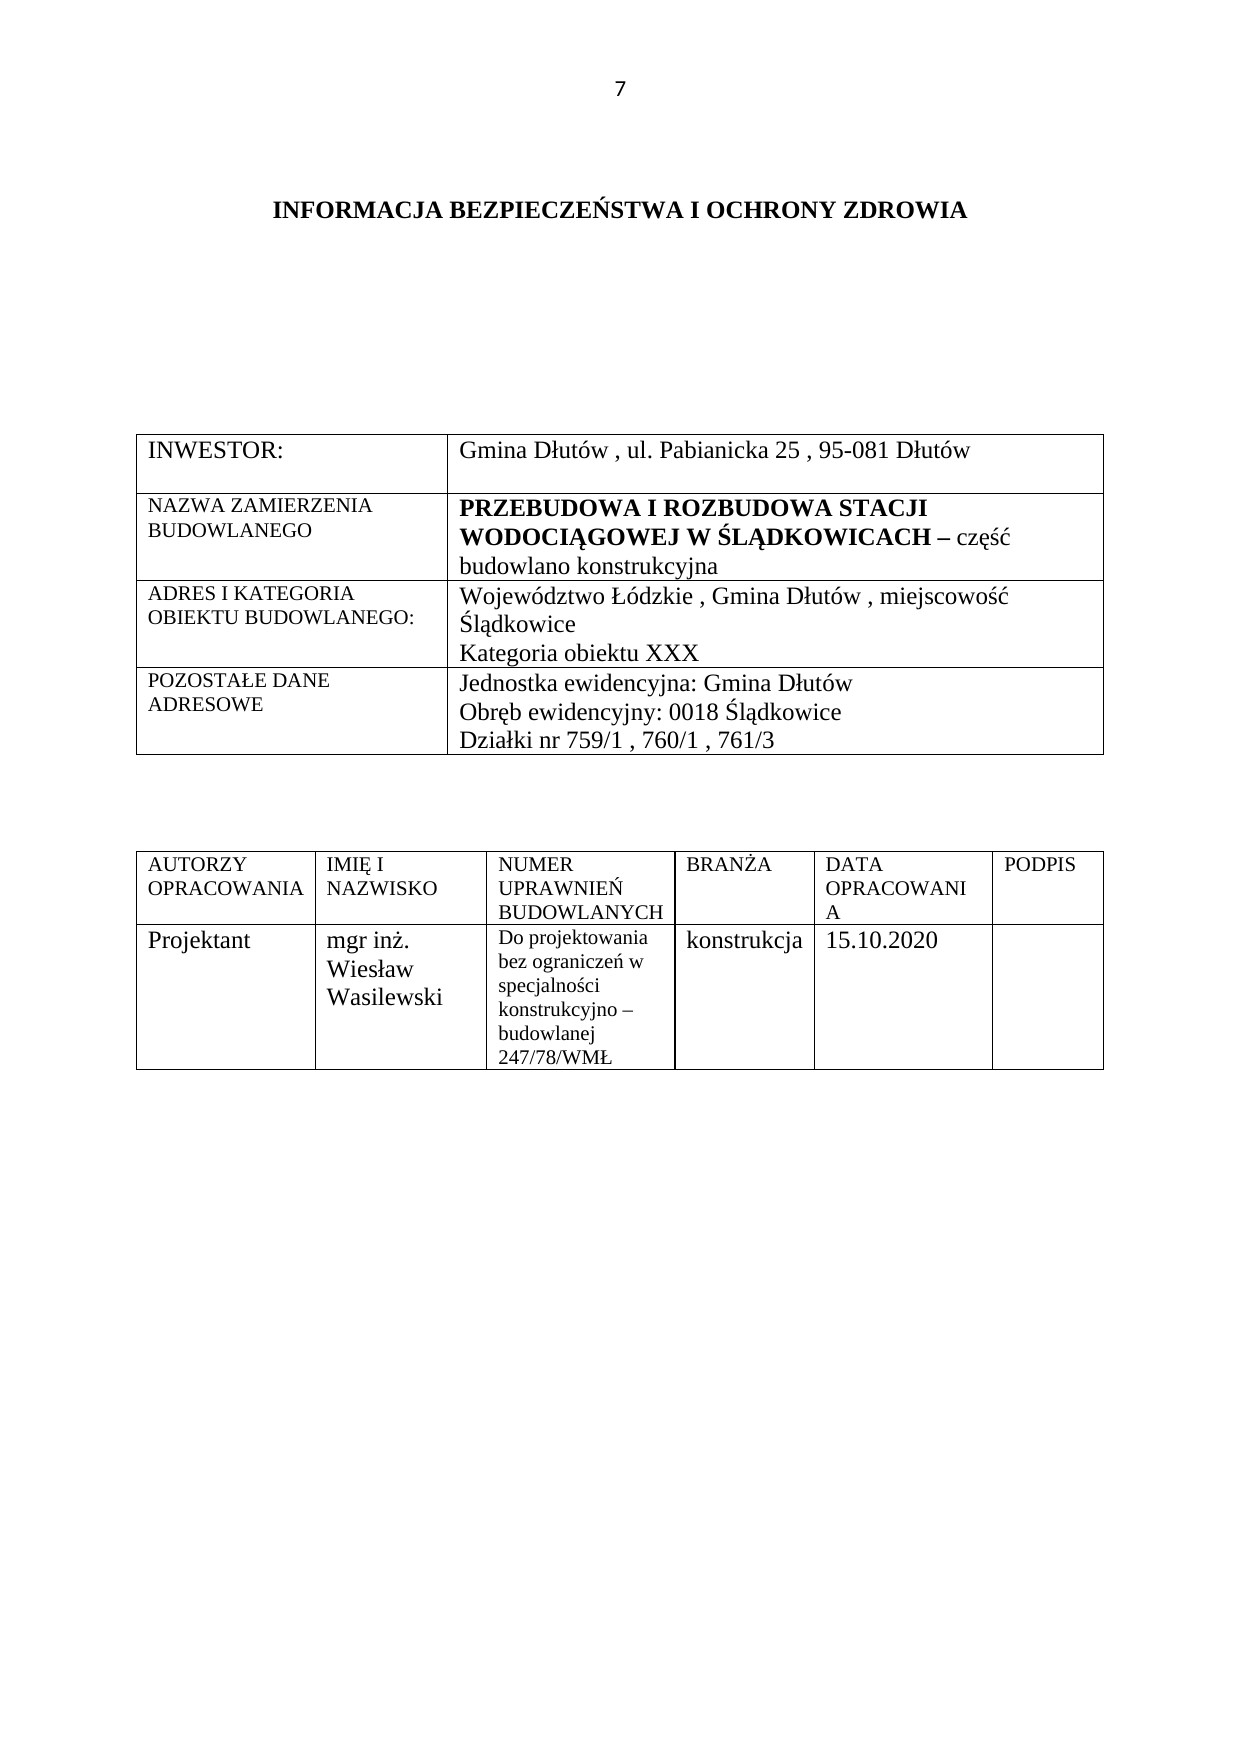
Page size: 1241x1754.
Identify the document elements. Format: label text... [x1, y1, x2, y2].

table_header IMIĘ I NAZWISKO [316, 852, 486, 924]
table_cell [993, 925, 1103, 1069]
table_header Gmina Dłutów , ul. Pabianicka 25 , 95-081 Dłutów [448, 435, 1103, 492]
table_header NUMER UPRAWNIEŃ BUDOWLANYCH [487, 852, 674, 924]
table_cell PRZEBUDOWA I ROZBUDOWA STACJI WODOCIĄGOWEJ W ŚLĄDKOWICACH – część budowlano konstrukcyjna [448, 494, 1103, 580]
table_header DATA OPRACOWANIA [815, 852, 992, 924]
table_cell NAZWA ZAMIERZENIA BUDOWLANEGO [137, 494, 447, 580]
table_cell Projektant [137, 925, 315, 1069]
table_header AUTORZY OPRACOWANIA [137, 852, 315, 924]
table_header INWESTOR: [137, 435, 447, 492]
text INFORMACJA BEZPIECZEŃSTWA I OCHRONY ZDROWIA [148, 195, 1093, 224]
table_cell konstrukcja [676, 925, 814, 1069]
table_cell ADRES I KATEGORIA OBIEKTU BUDOWLANEGO: [137, 581, 447, 667]
table_cell Województwo Łódzkie , Gmina Dłutów , miejscowość Ślądkowice Kategoria obiektu XXX [448, 581, 1103, 667]
table_cell mgr inż. Wiesław Wasilewski [316, 925, 486, 1069]
table_cell POZOSTAŁE DANE ADRESOWE [137, 668, 447, 754]
table_header PODPIS [993, 852, 1103, 924]
table_cell 15.10.2020 [815, 925, 992, 1069]
table_cell Jednostka ewidencyjna: Gmina Dłutów Obręb ewidencyjny: 0018 Ślądkowice Działki nr 759/1 , 760/1 , 761/3 [448, 668, 1103, 754]
table_cell Do projektowania bez ograniczeń w specjalności konstrukcyjno – budowlanej 247/78/WMŁ [487, 925, 674, 1069]
table_header BRANŻA [676, 852, 814, 924]
